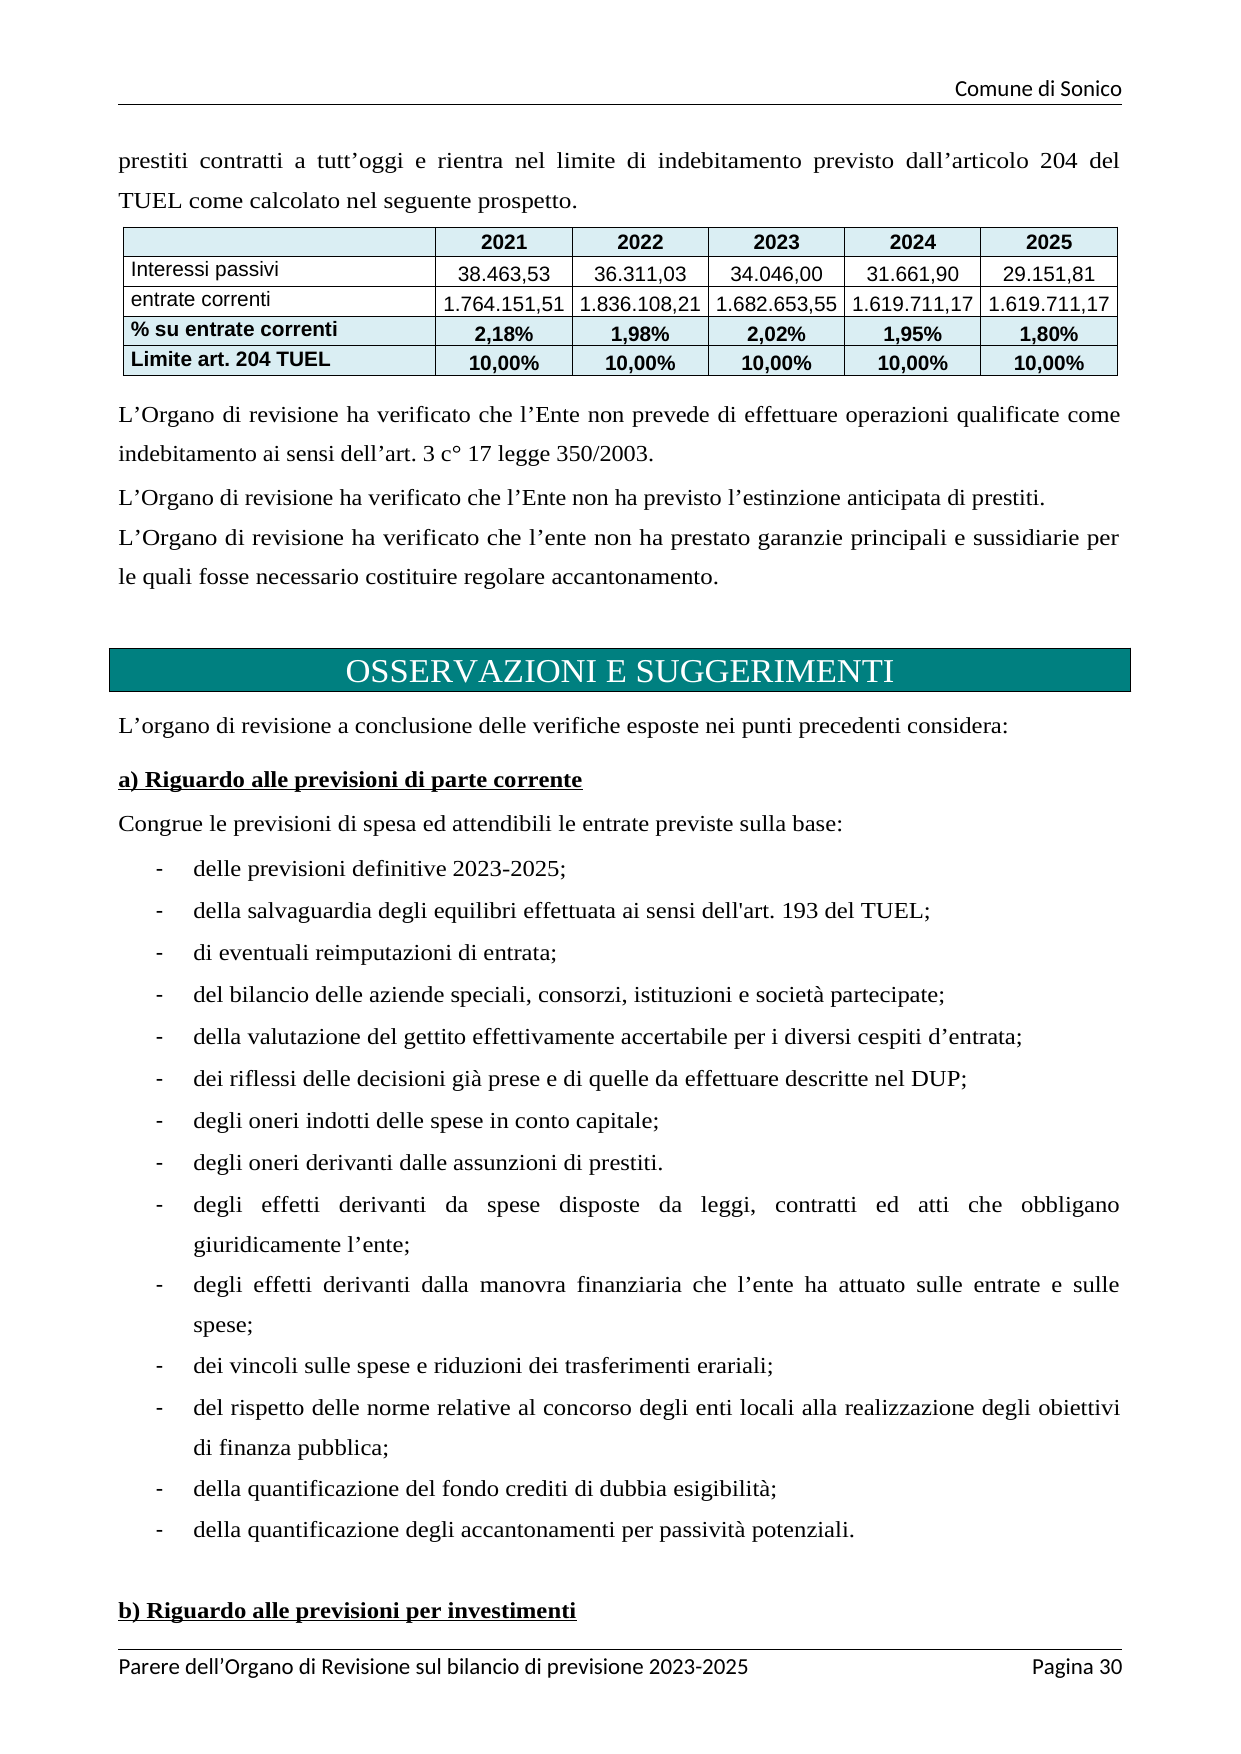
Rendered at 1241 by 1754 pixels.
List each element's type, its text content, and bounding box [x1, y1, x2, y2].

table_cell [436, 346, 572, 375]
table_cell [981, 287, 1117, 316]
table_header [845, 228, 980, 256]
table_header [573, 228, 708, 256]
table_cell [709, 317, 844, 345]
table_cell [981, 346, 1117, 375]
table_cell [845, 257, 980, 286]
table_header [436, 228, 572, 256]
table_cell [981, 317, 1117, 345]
list della salvaguardia degli equilibri effettuata ai sensi dell'art. 193 del TUEL; [156, 896, 1122, 924]
list della quantificazione del fondo crediti di dubbia esigibilità; [156, 1474, 1122, 1502]
list dei vincoli sulle spese e riduzioni dei trasferimenti erariali; [156, 1351, 1122, 1379]
text Congrue le previsioni di spesa ed attendibili le entrate previste sulla base: [118, 811, 1122, 837]
list degli oneri indotti delle spese in conto capitale; [156, 1106, 1122, 1134]
list della valutazione del gettito effettivamente accertabile per i diversi cespiti d’entrata; [156, 1022, 1122, 1050]
list del rispetto delle norme relative al concorso degli enti locali alla realizzazione degli obiettivi di finanza pubblica; [156, 1393, 1122, 1461]
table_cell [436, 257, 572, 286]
text b) Riguardo alle previsioni per investimenti [118, 1597, 1122, 1623]
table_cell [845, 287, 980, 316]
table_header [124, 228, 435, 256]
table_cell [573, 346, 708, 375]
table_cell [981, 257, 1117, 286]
list dei riflessi delle decisioni già prese e di quelle da effettuare descritte nel DUP; [156, 1064, 1122, 1092]
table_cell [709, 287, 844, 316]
text OSSERVAZIONI E SUGGERIMENTI [110, 649, 1130, 691]
text L’Organo di revisione ha verificato che l’Ente non ha previsto l’estinzione anticipata di prestiti. [118, 484, 1122, 511]
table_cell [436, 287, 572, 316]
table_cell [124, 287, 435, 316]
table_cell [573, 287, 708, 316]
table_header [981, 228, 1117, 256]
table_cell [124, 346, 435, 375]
text L’Organo di revisione ha verificato che l’ente non ha prestato garanzie principali e sussidiarie per le quali fosse necessario costituire regolare accantonamento. [118, 524, 1122, 590]
text L’organo di revisione a conclusione delle verifiche esposte nei punti precedenti considera: [118, 712, 1122, 738]
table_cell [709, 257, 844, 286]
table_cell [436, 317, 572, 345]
list della quantificazione degli accantonamenti per passività potenziali. [156, 1516, 1122, 1544]
list degli oneri derivanti dalle assunzioni di prestiti. [156, 1148, 1122, 1176]
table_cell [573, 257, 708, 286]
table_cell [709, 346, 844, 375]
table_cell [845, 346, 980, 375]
list di eventuali reimputazioni di entrata; [156, 938, 1122, 966]
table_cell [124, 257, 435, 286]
text L’Organo di revisione ha verificato che l’Ente non prevede di effettuare operazioni qualificate come indebitamento ai sensi dell’art. 3 c° 17 legge 350/2003. [118, 401, 1122, 467]
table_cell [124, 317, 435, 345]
list del bilancio delle aziende speciali, consorzi, istituzioni e società partecipate; [156, 980, 1122, 1008]
list degli effetti derivanti dalla manovra finanziaria che l’ente ha attuato sulle entrate e sulle spese; [156, 1270, 1122, 1338]
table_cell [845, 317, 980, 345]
list delle previsioni definitive 2023-2025; [156, 854, 1122, 882]
list degli effetti derivanti da spese disposte da leggi, contratti ed atti che obbligano giuridicamente l’ente; [156, 1190, 1122, 1257]
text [118, 148, 1122, 213]
text a) Riguardo alle previsioni di parte corrente [118, 766, 1122, 792]
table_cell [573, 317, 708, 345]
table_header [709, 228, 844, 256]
